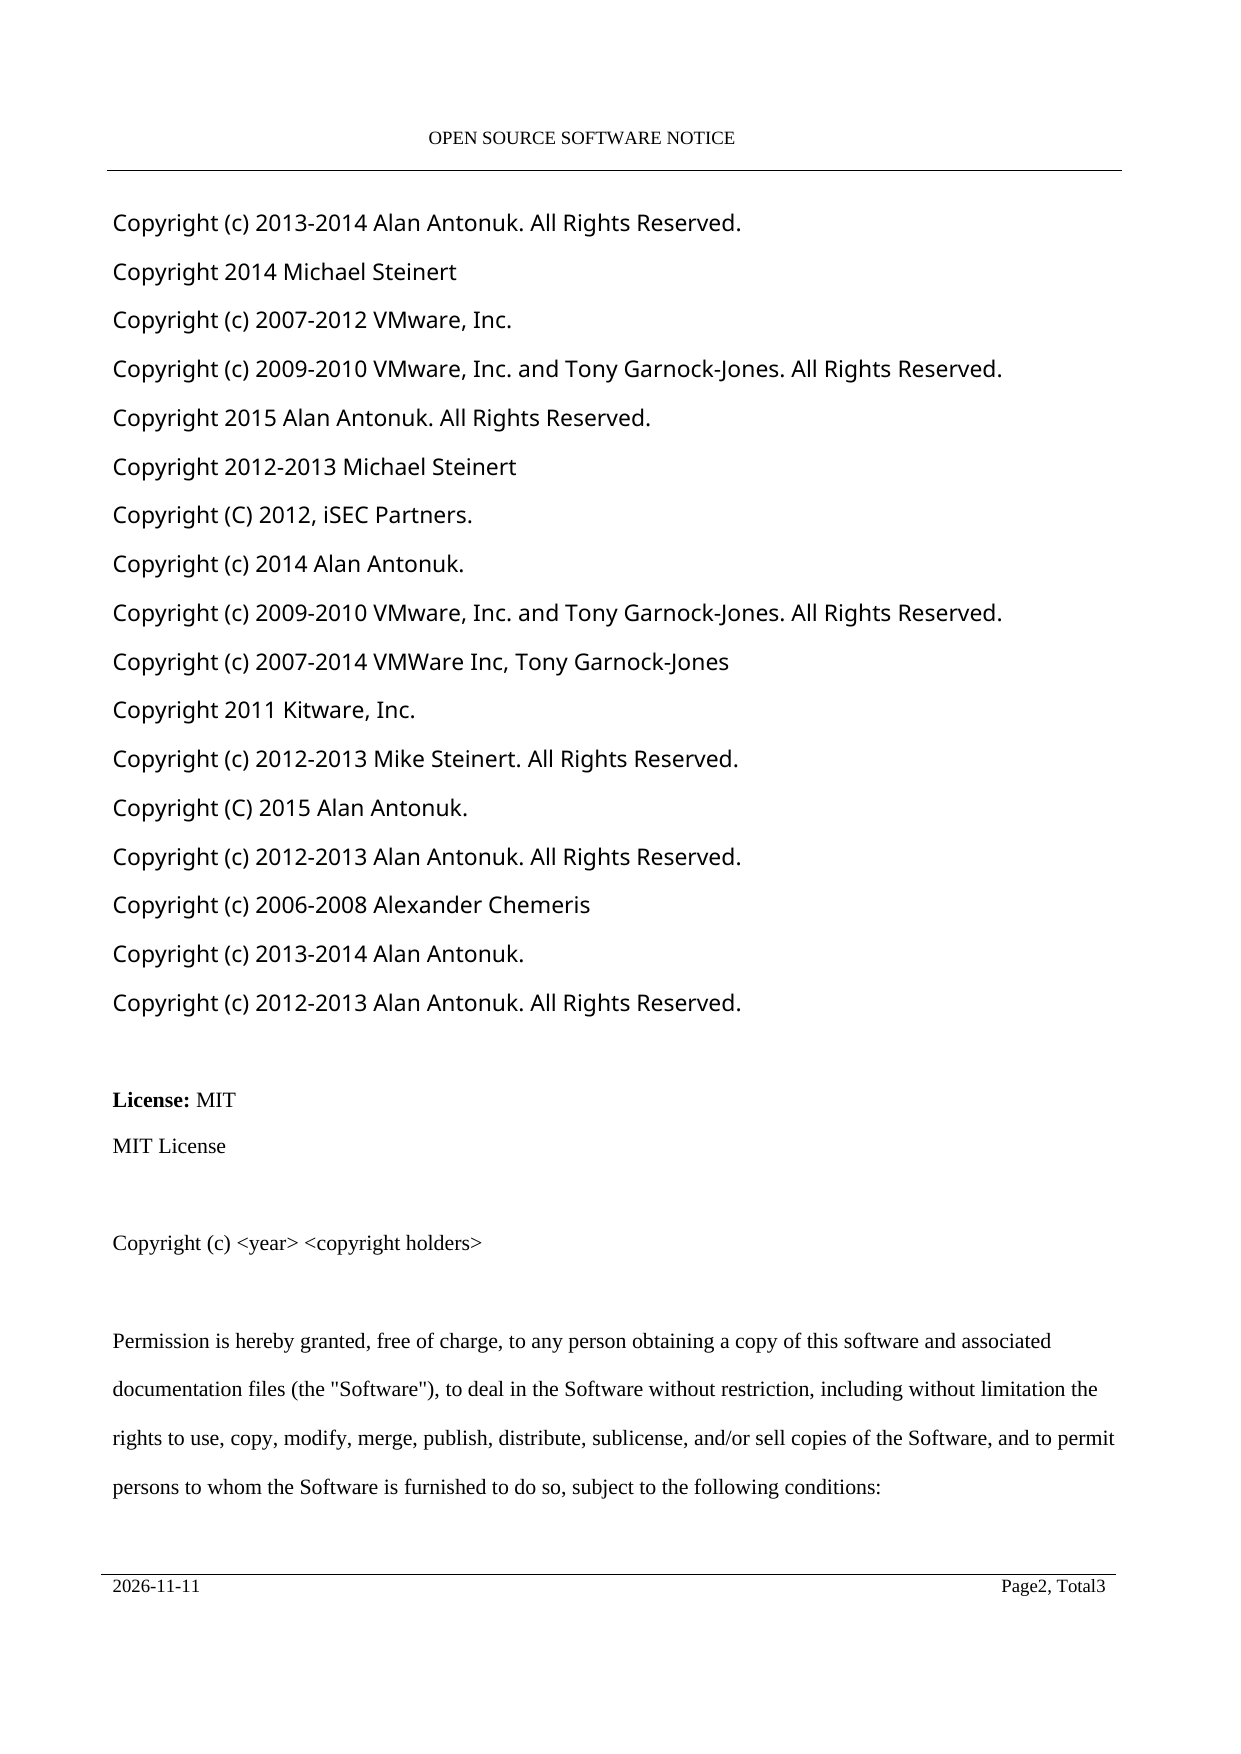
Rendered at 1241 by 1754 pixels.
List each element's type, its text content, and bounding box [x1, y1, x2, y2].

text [112, 1129, 1128, 1503]
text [112, 206, 1128, 1068]
text License: MIT [112, 1084, 1128, 1116]
